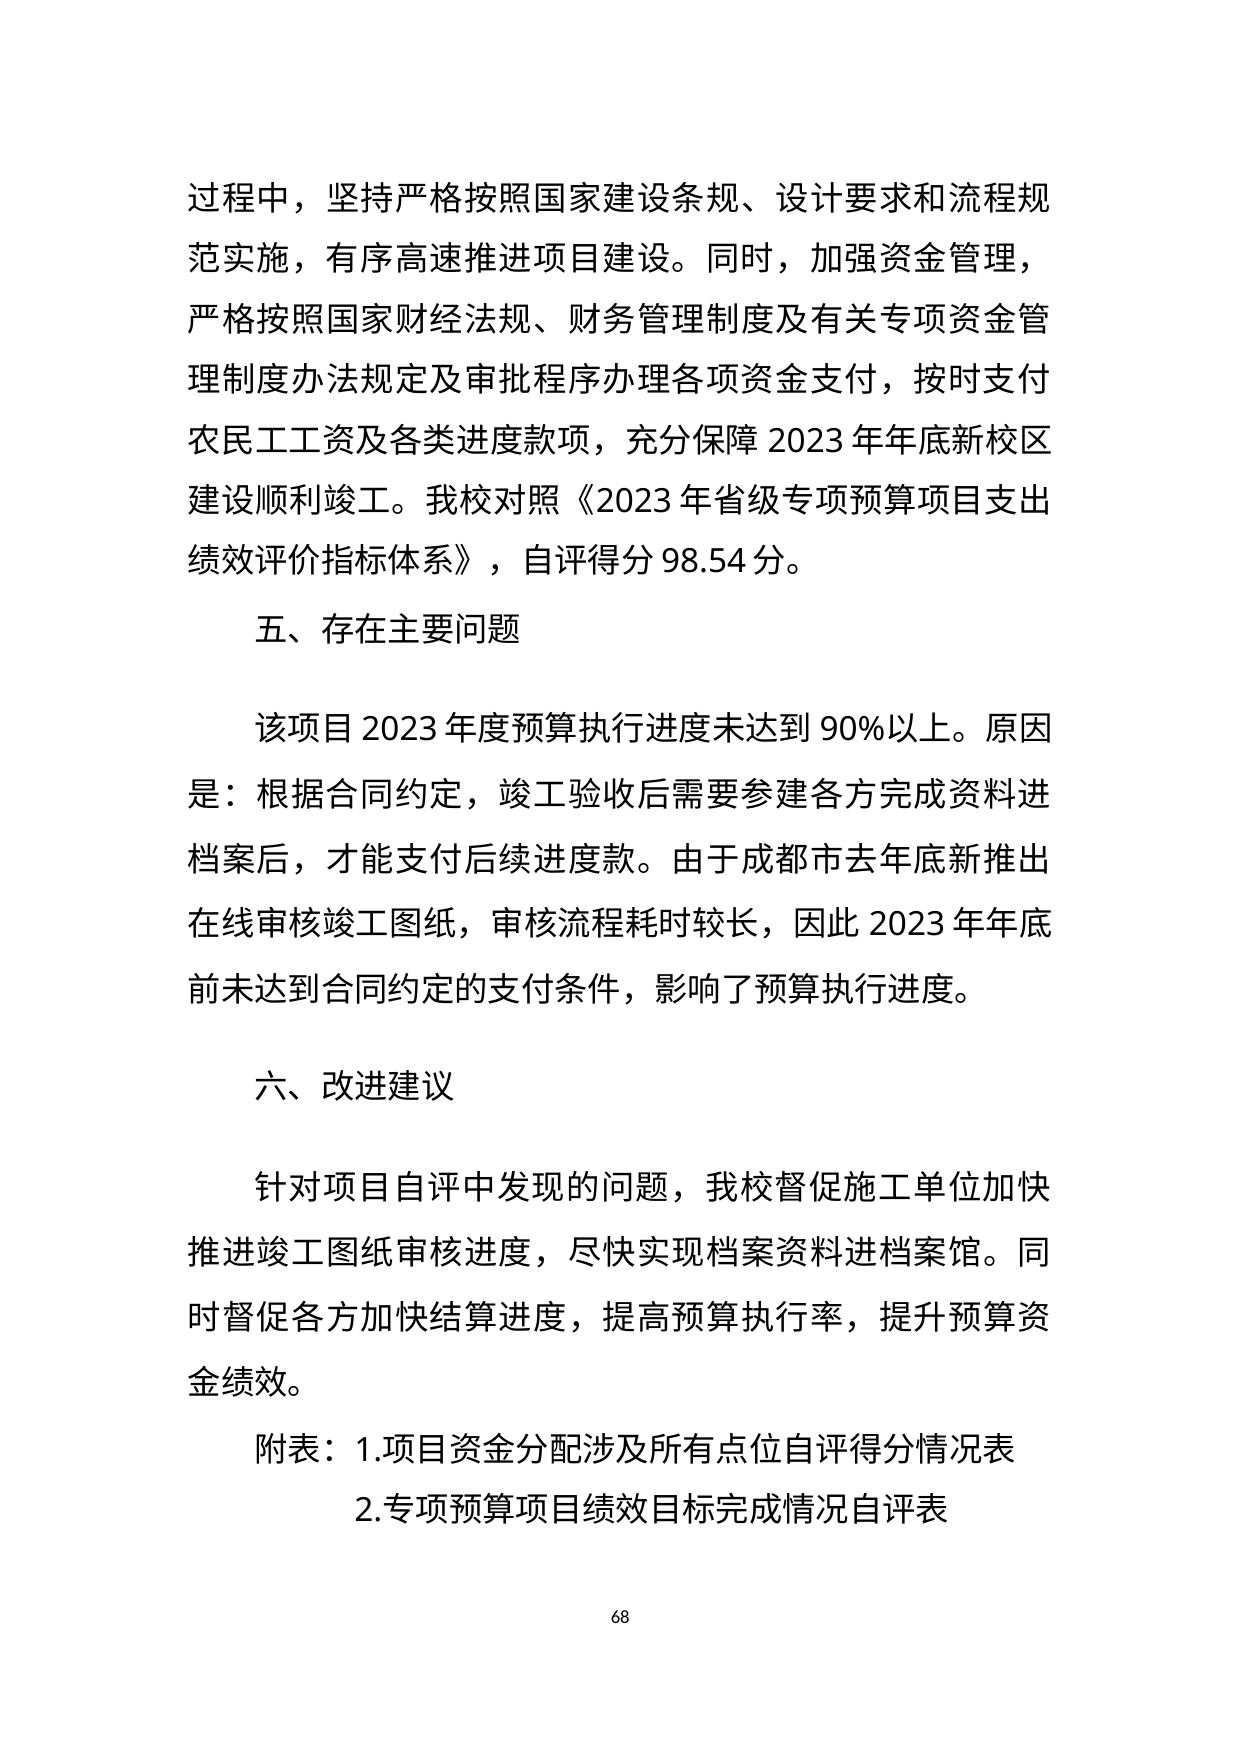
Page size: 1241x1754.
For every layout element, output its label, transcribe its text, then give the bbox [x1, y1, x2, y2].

text 五、存在主要问题 [187, 594, 1053, 659]
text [187, 162, 1053, 585]
text 2.专项预算项目绩效目标完成情况自评表 [187, 1473, 1053, 1533]
text 附表：1.项目资金分配涉及所有点位自评得分情况表 [187, 1413, 1053, 1473]
text 针对项目自评中发现的问题，我校督促施工单位加快推进竣工图纸审核进度，尽快实现档案资料进档案馆。同时督促各方加快结算进度，提高预算执行率，提升预算资金绩效。 [187, 1153, 1053, 1413]
text 六、改进建议 [187, 1053, 1053, 1118]
text 该项目2023年度预算执行进度未达到90%以上。原因是：根据合同约定，竣工验收后需要参建各方完成资料进档案后，才能支付后续进度款。由于成都市去年底新推出在线审核竣工图纸，审核流程耗时较长，因此2023年年底前未达到合同约定的支付条件，影响了预算执行进度。 [187, 694, 1053, 1019]
